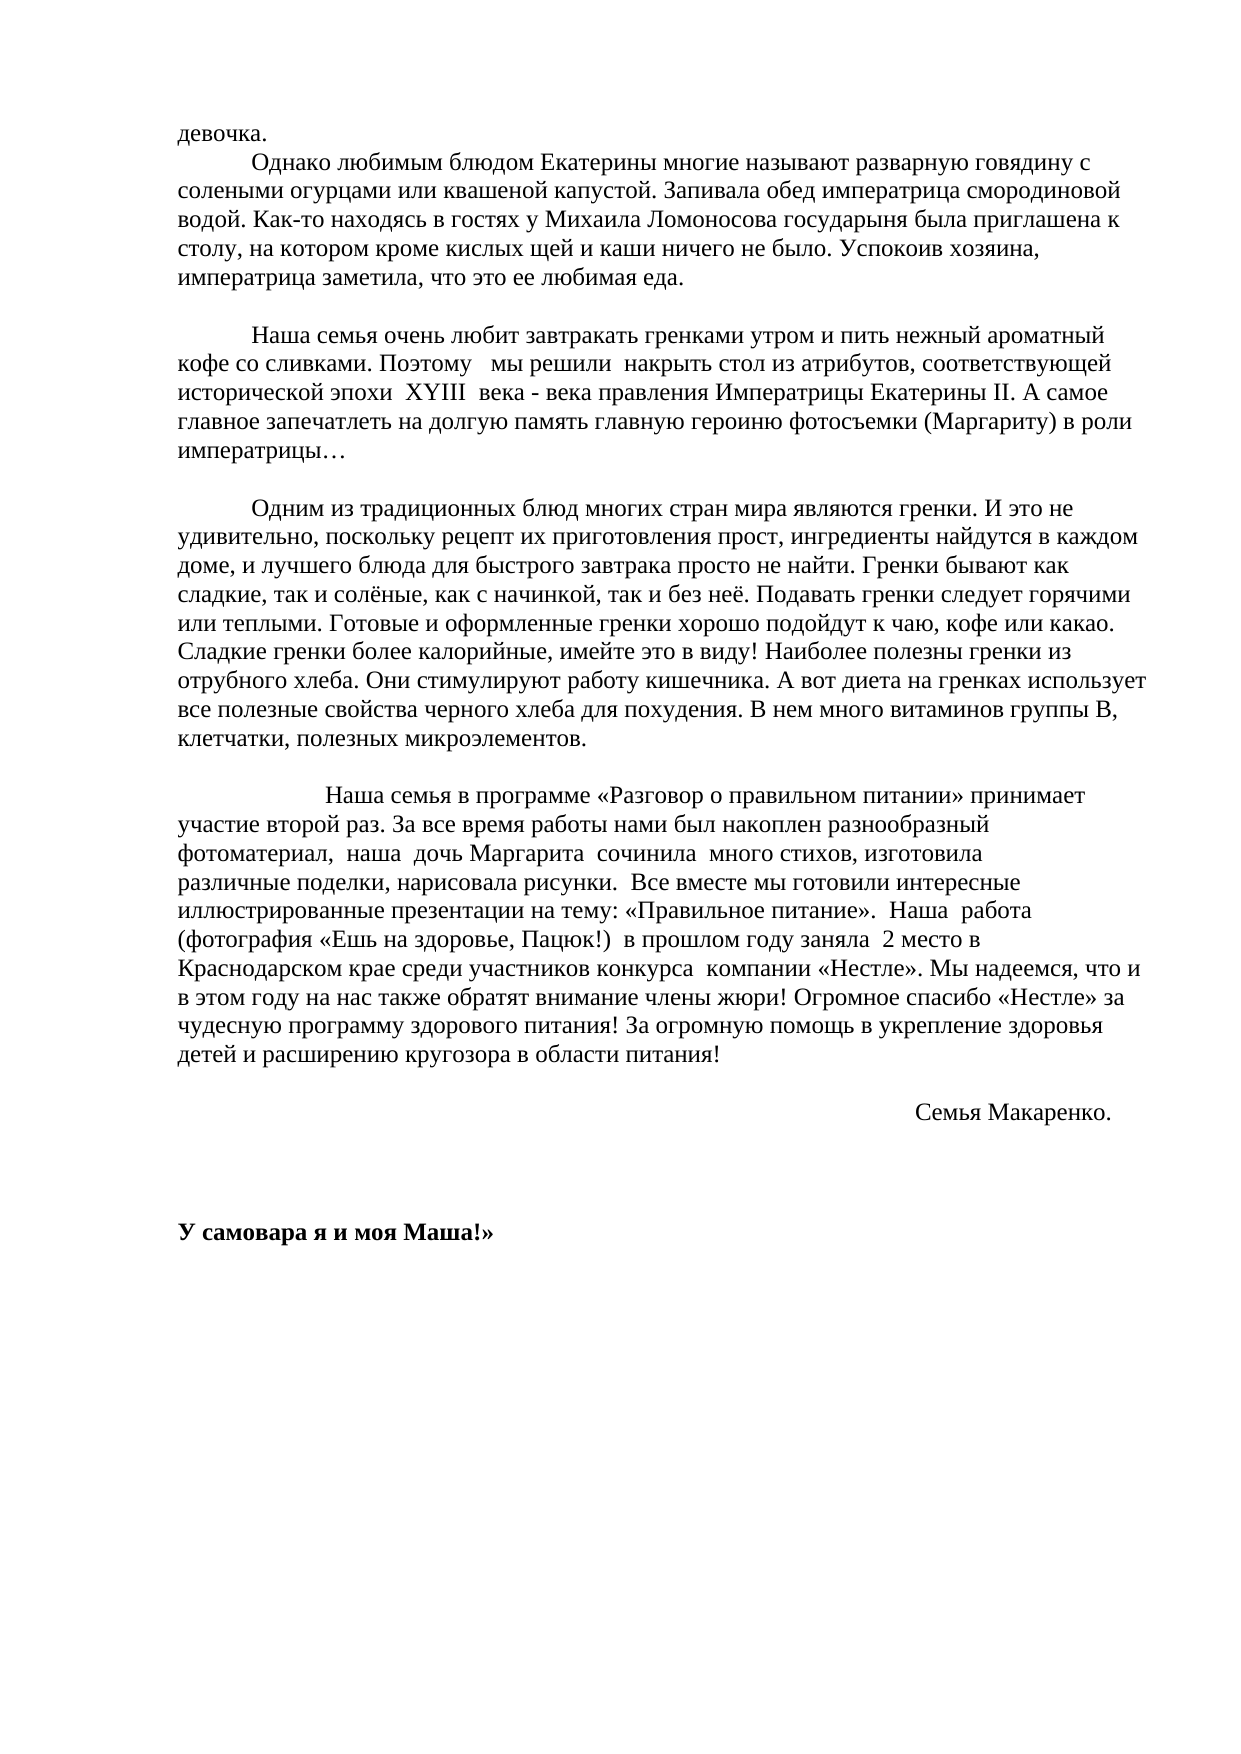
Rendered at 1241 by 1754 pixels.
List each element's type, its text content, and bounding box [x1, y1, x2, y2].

text Наша семья в программе «Разговор о правильном питании» принимает участие второй раз. За все время работы нами был накоплен разнообразный фотоматериал, наша дочь Маргарита сочинила много стихов, изготовила различные поделки, нарисовала рисунки. Все вместе мы готовили интересные иллюстрированные презентации на тему: «Правильное питание». Наша работа (фотография «Ешь на здоровье, Пацюк!) в прошлом году заняла 2 место в Краснодарском крае среди участников конкурса компании «Нестле». Мы надеемся, что и в этом году на нас также обратят внимание члены жюри! Огромное спасибо «Нестле» за чудесную программу здорового питания! За огромную помощь в укрепление здоровья детей и расширению кругозора в области питания! [177, 781, 1152, 1068]
text Семья Макаренко. [177, 1097, 1152, 1126]
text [177, 118, 1152, 291]
text Одним из традиционных блюд многих стран мира являются гренки. И это не удивительно, поскольку рецепт их приготовления прост, ингредиенты найдутся в каждом доме, и лучшего блюда для быстрого завтрака просто не найти. Гренки бывают как сладкие, так и солёные, как с начинкой, так и без неё. Подавать гренки следует горячими или теплыми. Готовые и оформленные гренки хорошо подойдут к чаю, кофе или какао. Сладкие гренки более калорийные, имейте это в виду! Наиболее полезны гренки из отрубного хлеба. Они стимулируют работу кишечника. А вот диета на гренках использует все полезные свойства черного хлеба для похудения. В нем много витаминов группы В, клетчатки, полезных микроэлементов. [177, 493, 1152, 751]
text Наша семья очень любит завтракать гренками утром и пить нежный ароматный кофе со сливками. Поэтому мы решили накрыть стол из атрибутов, соответствующей исторической эпохи XYIII века - века правления Императрицы Екатерины II. А самое главное запечатлеть на долгую память главную героиню фотосъемки (Маргариту) в роли императрицы… [177, 320, 1152, 463]
text У самовара я и моя Маша!» [177, 1217, 1152, 1245]
